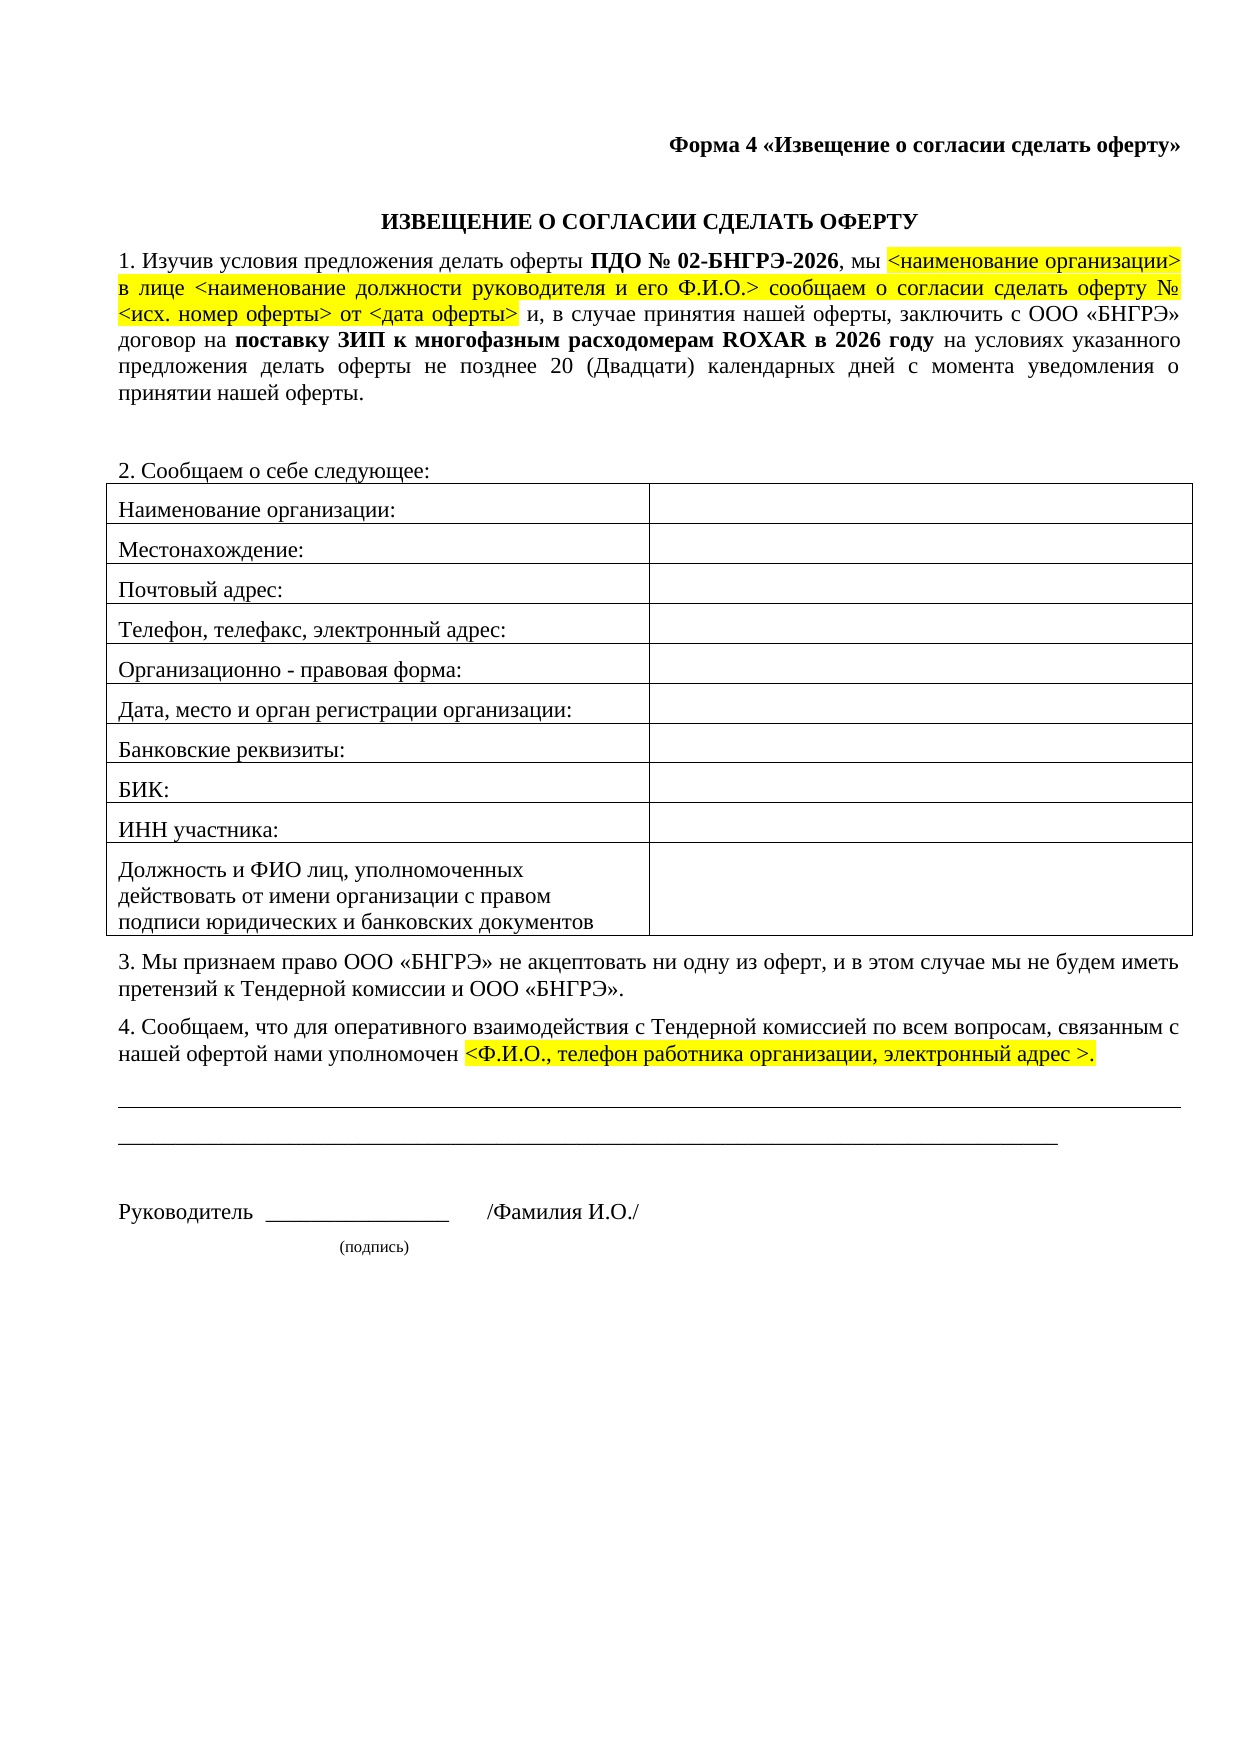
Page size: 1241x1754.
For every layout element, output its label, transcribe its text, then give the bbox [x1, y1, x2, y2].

table_cell Местонахождение: [107, 524, 649, 563]
table_cell [650, 803, 1192, 842]
table_cell Почтовый адрес: [107, 564, 649, 603]
table_cell Телефон, телефакс, электронный адрес: [107, 604, 649, 643]
table_cell ИНН участника: [107, 803, 649, 842]
text 1. Изучив условия предложения делать оферты ПДО № 02-БНГРЭ-2026, мы <наименование организации> в лице <наименование должности руководителя и его Ф.И.О.> сообщаем о согласии сделать оферту № <исх. номер оферты> от <дата оферты> и, в случае принятия нашей оферты, заключить с ООО «БНГРЭ» договор на поставку ЗИП к многофазным расходомерам ROXAR в 2026 году на условиях указанного предложения делать оферты не позднее 20 (Двадцати) календарных дней с момента уведомления о принятии нашей оферты. [118, 300, 1181, 405]
table_cell Организационно - правовая форма: [107, 644, 649, 682]
table_cell [650, 843, 1192, 935]
table_cell Дата, место и орган регистрации организации: [107, 684, 649, 722]
table_cell Должность и ФИО лиц, уполномоченных действовать от имени организации с правом подписи юридических и банковских документов [107, 843, 649, 935]
text 2. Сообщаем о себе следующее: [118, 457, 1181, 483]
table_header Наименование организации: [107, 484, 649, 523]
text __________________________________________________________________________________ [118, 1121, 1181, 1147]
text Форма 4 «Извещение о согласии сделать оферту» [118, 131, 1181, 157]
table_cell [650, 684, 1192, 722]
text 4. Сообщаем, что для оперативного взаимодействия с Тендерной комиссией по всем вопросам, связанным с нашей офертой нами уполномочен <Ф.И.О., телефон работника организации, электронный адрес >. [118, 1013, 1181, 1066]
table_cell [650, 524, 1192, 563]
table_cell [650, 644, 1192, 682]
table_header [650, 484, 1192, 523]
text (подпись) [118, 1237, 1181, 1256]
text ИЗВЕЩЕНИЕ О СОГЛАСИИ СДЕЛАТЬ ОФЕРТУ [118, 208, 1181, 235]
text 3. Мы признаем право ООО «БНГРЭ» не акцептовать ни одну из оферт, и в этом случае мы не будем иметь претензий к Тендерной комиссии и ООО «БНГРЭ». [118, 948, 1181, 1001]
table_cell БИК: [107, 763, 649, 802]
table_cell [650, 604, 1192, 643]
text Руководитель ________________ /Фамилия И.О./ [118, 1198, 1181, 1225]
table_cell [650, 564, 1192, 603]
table_cell Банковские реквизиты: [107, 724, 649, 762]
table_cell [650, 724, 1192, 762]
table_cell [650, 763, 1192, 802]
